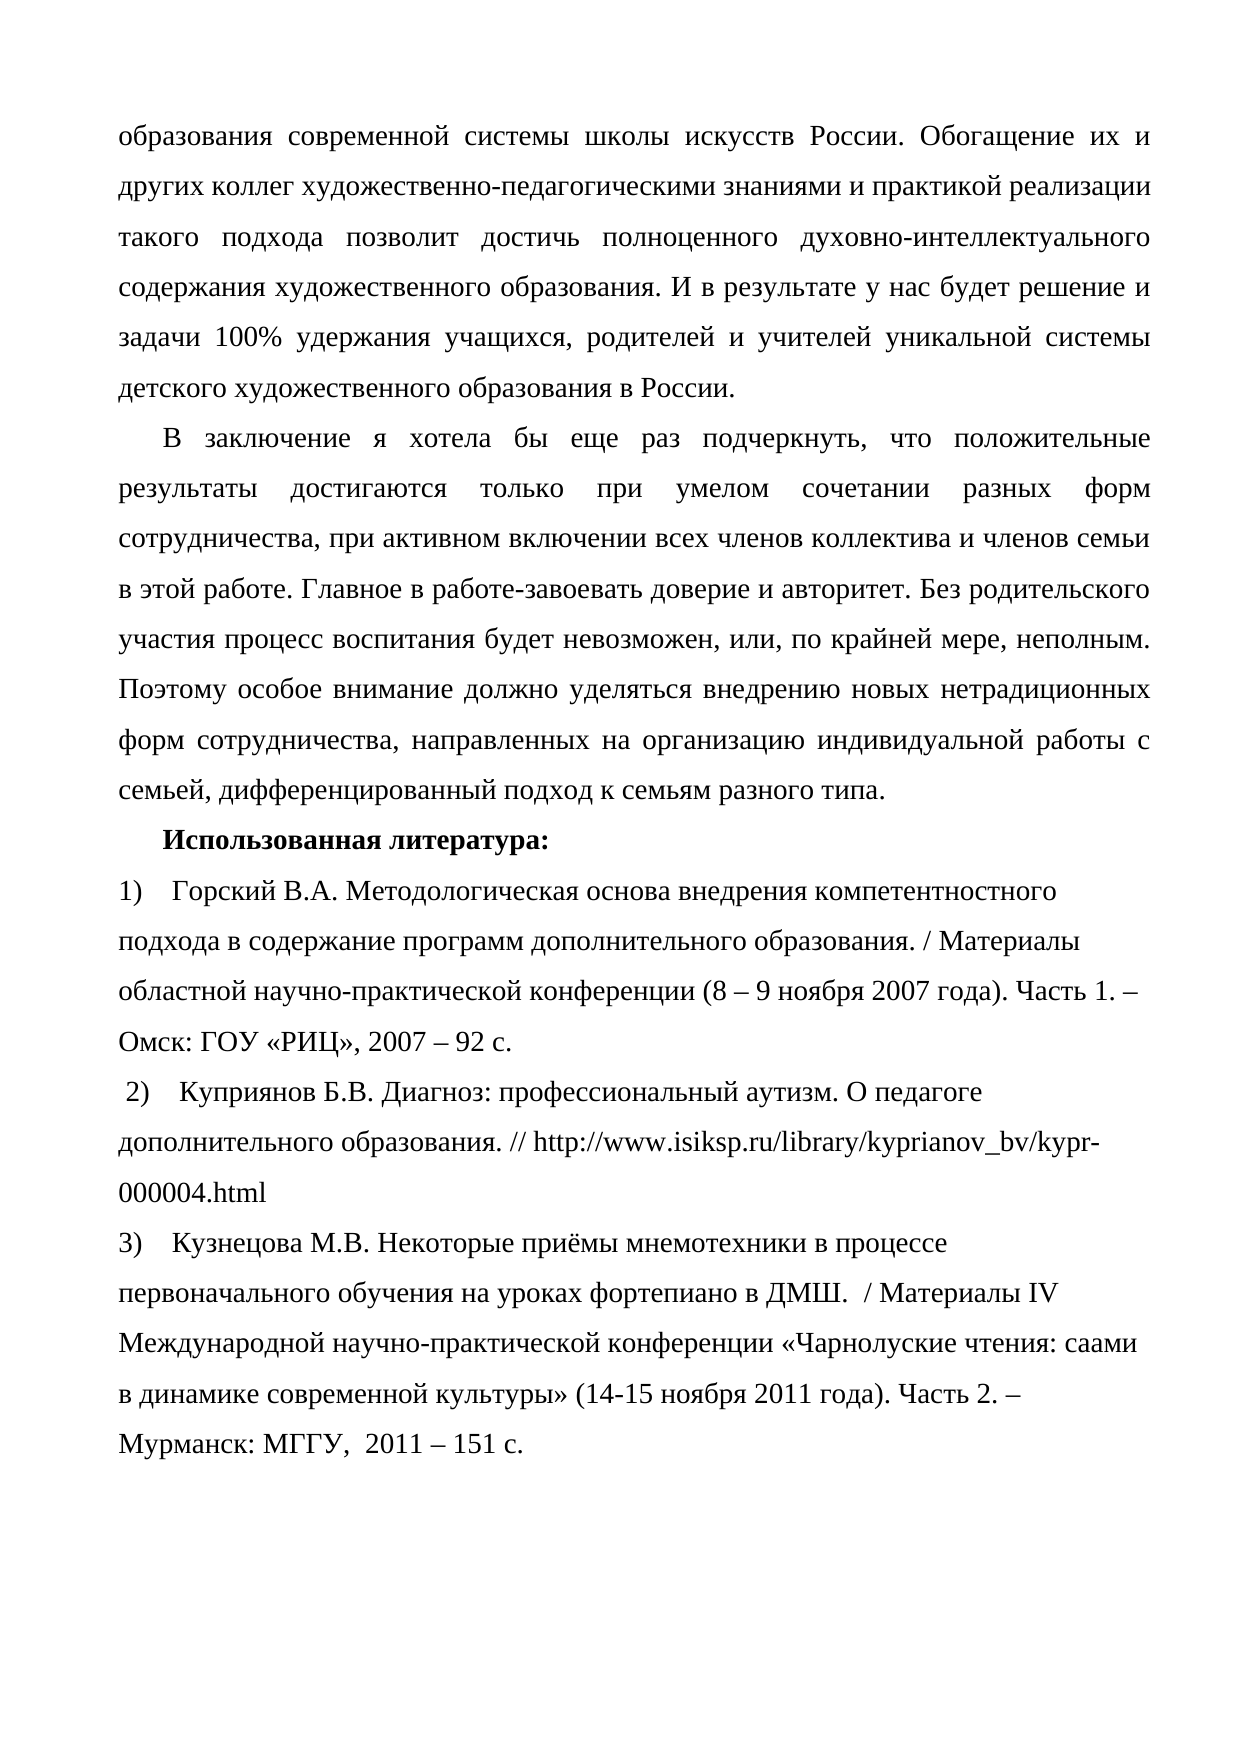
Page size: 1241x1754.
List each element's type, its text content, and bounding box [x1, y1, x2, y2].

text Использованная литература: 1) Горский В.А. Методологическая основа внедрения компетентностного подхода в содержание программ дополнительного образования. / Материалы областной научно-практической конференции (8 – 9 ноября 2007 года). Часть 1. – Омск: ГОУ «РИЦ», 2007 – 92 с. [118, 822, 1152, 1057]
text 2) Куприянов Б.В. Диагноз: профессиональный аутизм. О педагоге дополнительного образования. // http://www.isiksp.ru/library/kyprianov_bv/kypr-000004.html 3) Кузнецова М.В. Некоторые приёмы мнемотехники в процессе первоначального обучения на уроках фортепиано в ДМШ. / Материалы IV Международной научно-практической конференции «Чарнолуские чтения: саами в динамике современной культуры» (14-15 ноября 2011 года). Часть 2. – Мурманск: МГГУ, 2011 – 151 с. [118, 1074, 1152, 1460]
text В заключение я хотела бы еще раз подчеркнуть, что положительные результаты достигаются только при умелом сочетании разных форм сотрудничества, при активном включении всех членов коллектива и членов семьи в этой работе. Главное в работе-завоевать доверие и авторитет. Без родительского участия процесс воспитания будет невозможен, или, по крайней мере, неполным. Поэтому особое внимание должно уделяться внедрению новых нетрадиционных форм сотрудничества, направленных на организацию индивидуальной работы с семьей, дифференцированный подход к семьям разного типа. [118, 420, 1152, 806]
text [118, 118, 1152, 403]
